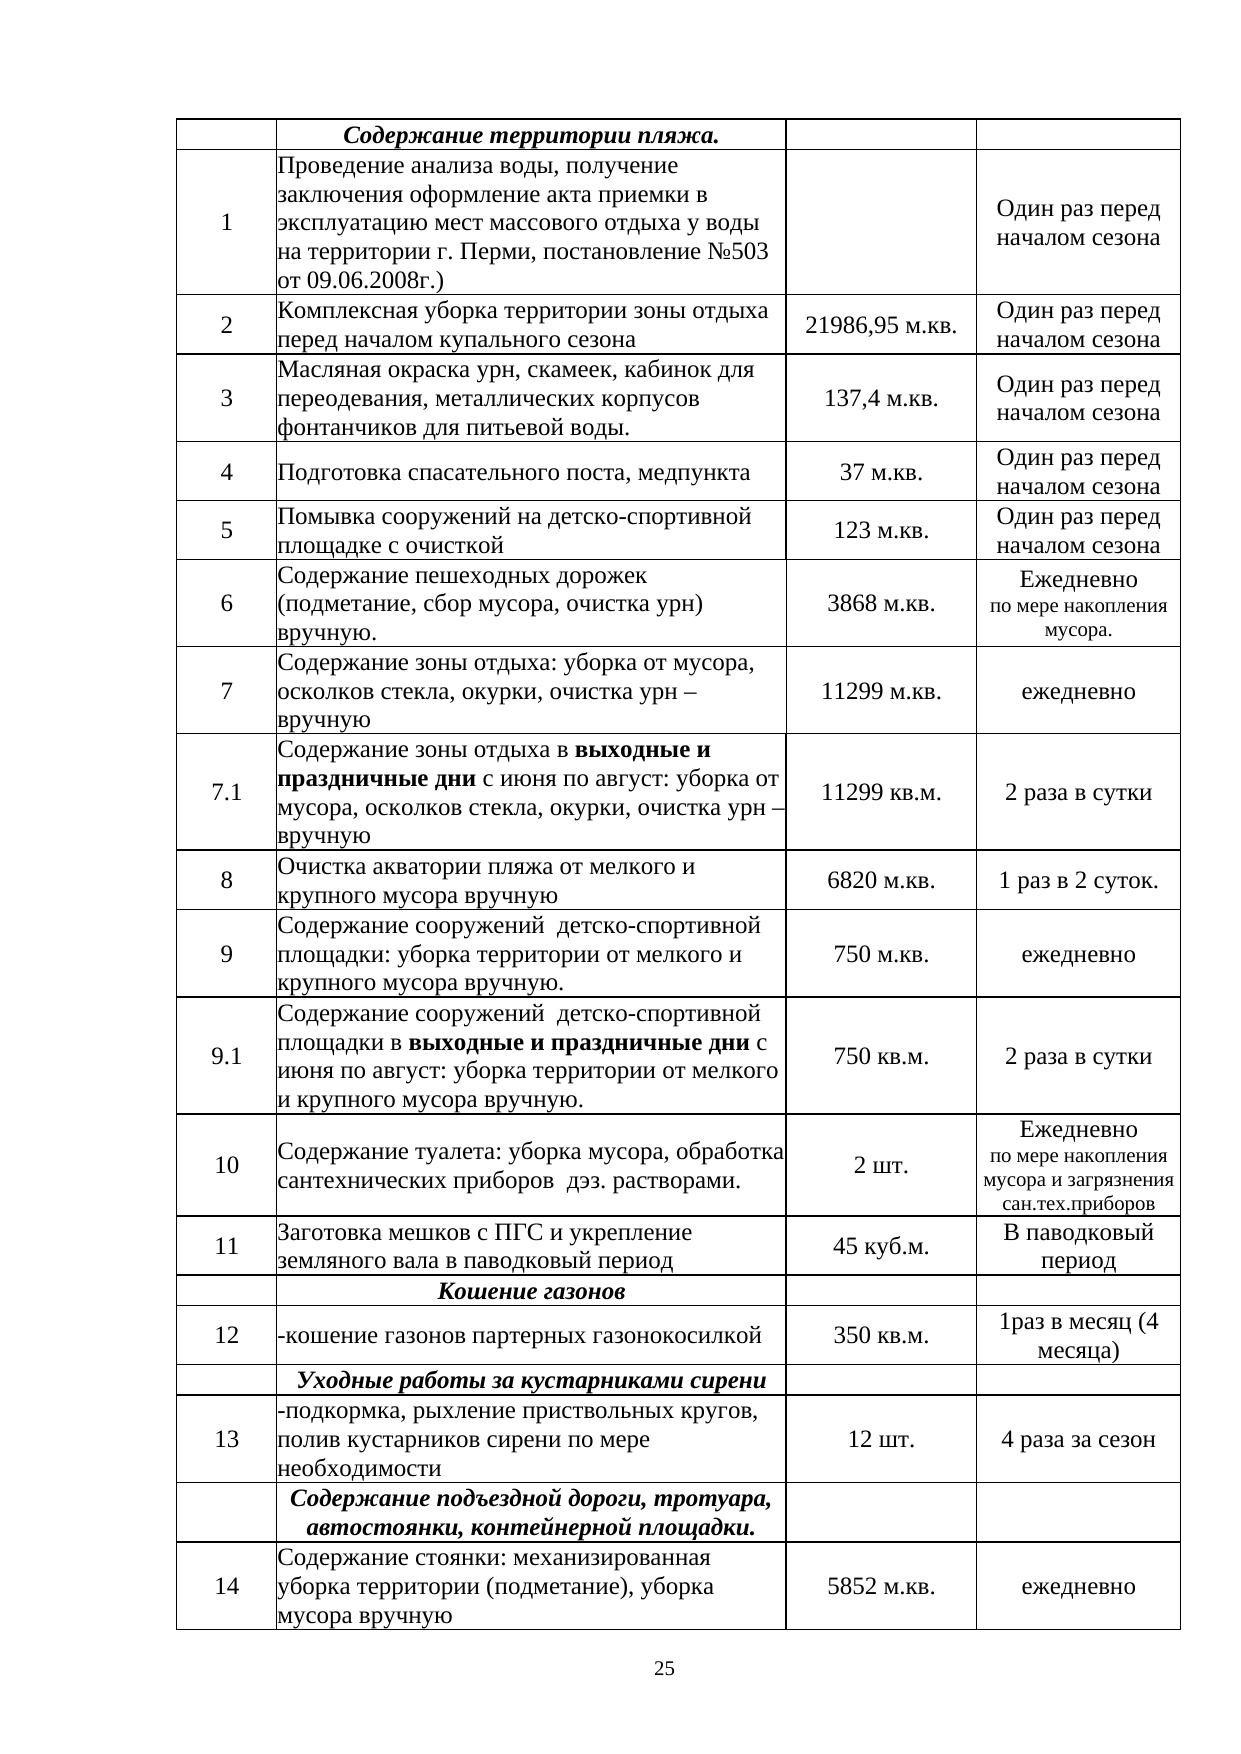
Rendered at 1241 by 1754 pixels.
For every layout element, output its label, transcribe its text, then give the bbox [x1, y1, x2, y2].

table_cell [977, 1276, 1180, 1305]
table_cell 1 раз в 2 суток. [977, 851, 1180, 908]
table_cell 4 раза за сезон [977, 1396, 1180, 1482]
table_cell .кв. [787, 355, 976, 441]
table_cell ежедневно [977, 647, 1180, 733]
table_cell 3 [177, 355, 276, 441]
table_cell Один раз перед началом сезона [977, 150, 1180, 294]
table_cell 2 раза в сутки [977, 734, 1180, 849]
table_cell Содержание сооружений детско-спортивной площадки в выходные и праздничные дни с июня по август: уборка территории от мелкого и крупного мусора вручную. [277, 998, 785, 1113]
table_cell [787, 150, 976, 294]
table_cell 2 шт. [787, 1115, 976, 1215]
table_cell .кв. [787, 851, 976, 908]
table_cell 2 раза в сутки [977, 998, 1180, 1113]
table_cell [787, 120, 976, 148]
table_cell 11299 кв.м. [787, 734, 976, 849]
table_cell 12 шт. [787, 1396, 976, 1482]
table_cell [977, 1483, 1180, 1541]
table_cell Ежедневно по мере накопления мусора. [977, 560, 1180, 646]
table_cell [177, 120, 276, 148]
table_cell Очистка акватории пляжа от мелкого и крупного мусора вручную [277, 851, 785, 908]
table_cell Один раз перед началом сезона [977, 442, 1180, 500]
table_cell Содержание сооружений детско-спортивной площадки: уборка территории от мелкого и крупного мусора вручную. [277, 910, 785, 996]
table_cell [787, 1483, 976, 1541]
table_cell В паводковый период [977, 1217, 1180, 1274]
table_cell .кв. [787, 295, 976, 353]
table_cell [787, 1276, 976, 1305]
table_cell Заготовка мешков с ПГС и укрепление земляного вала в паводковый период [277, 1217, 785, 1274]
table_cell .кв. [787, 501, 976, 559]
table_cell 10 [177, 1115, 276, 1215]
table_cell 5 [177, 501, 276, 559]
table_cell ежедневно [977, 910, 1180, 996]
table_cell 350 кв.м. [787, 1306, 976, 1364]
table_cell Содержание зоны отдыха: уборка от мусора, осколков стекла, окурки, очистка урн – вручную [277, 647, 786, 733]
table_cell 7 [177, 647, 276, 733]
table_cell .кв. [787, 1543, 976, 1629]
table_cell [177, 1365, 276, 1394]
table_cell 9 [177, 910, 276, 996]
table_cell 11 [177, 1217, 276, 1274]
table_cell Один раз перед началом сезона [977, 295, 1180, 353]
table_cell 1раз в месяц (4 месяца) [977, 1306, 1180, 1364]
table_cell 2 [177, 295, 276, 353]
table_cell [177, 1483, 276, 1541]
table_cell 4 [177, 442, 276, 500]
table_cell 14 [177, 1543, 276, 1629]
table_cell 45 куб.м. [787, 1217, 976, 1274]
table_cell Помывка сооружений на детско-спортивной площадке с очисткой [277, 501, 785, 559]
table_cell Кошение газонов [277, 1276, 785, 1305]
table_cell Ежедневно по мере накопления мусора и загрязнения сан.тех.приборов [977, 1115, 1180, 1215]
table_cell ежедневно [977, 1543, 1180, 1629]
table_cell Один раз перед началом сезона [977, 355, 1180, 441]
table_cell 12 [177, 1306, 276, 1364]
table_cell -кошение газонов партерных газонокосилкой [277, 1306, 785, 1364]
table_cell 6 [177, 560, 276, 646]
table_cell [787, 1365, 976, 1394]
table_cell [977, 1365, 1180, 1394]
table_cell .кв. [787, 910, 976, 996]
table_cell Содержание стоянки: механизированная уборка территории (подметание), уборка мусора вручную [277, 1543, 785, 1629]
table_cell 7.1 [177, 734, 276, 849]
table_cell Уходные работы за кустарниками сирени [277, 1365, 785, 1394]
table_cell Проведение анализа воды, получение заключения оформление акта приемки в эксплуатацию мест массового отдыха у воды на территории г. Перми, постановление №503 от 09.06.2008г.) [277, 150, 785, 294]
table_cell Содержание пешеходных дорожек (подметание, сбор мусора, очистка урн) вручную. [277, 560, 786, 646]
table_cell -подкормка, рыхление приствольных кругов, полив кустарников сирени по мере необходимости [277, 1396, 785, 1482]
table_cell Масляная окраска урн, скамеек, кабинок для переодевания, металлических корпусов фонтанчиков для питьевой воды. [277, 355, 785, 441]
table_cell 750 кв.м. [787, 998, 976, 1113]
table_cell Содержание туалета: уборка мусора, обработка сантехнических приборов дэз. растворами. [277, 1115, 785, 1215]
table_cell [977, 120, 1180, 148]
table_cell .кв. [787, 647, 976, 733]
table_cell 1 [177, 150, 276, 294]
table_cell 8 [177, 851, 276, 908]
table_cell Подготовка спасательного поста, медпункта [277, 442, 785, 500]
table_cell Содержание территории пляжа. [277, 120, 785, 148]
table_cell Комплексная уборка территории зоны отдыха перед началом купального сезона [277, 295, 785, 353]
table_cell .кв. [787, 560, 976, 646]
table_cell 13 [177, 1396, 276, 1482]
table_cell 9.1 [177, 998, 276, 1113]
table_cell Один раз перед началом сезона [977, 501, 1180, 559]
table_cell Содержание зоны отдыха в выходные и праздничные дни с июня по август: уборка от мусора, осколков стекла, окурки, очистка урн – вручную [277, 734, 785, 849]
table_cell Содержание подъездной дороги, тротуара, автостоянки, контейнерной площадки. [277, 1483, 785, 1541]
table_cell .кв. [787, 442, 976, 500]
table_cell [177, 1276, 276, 1305]
